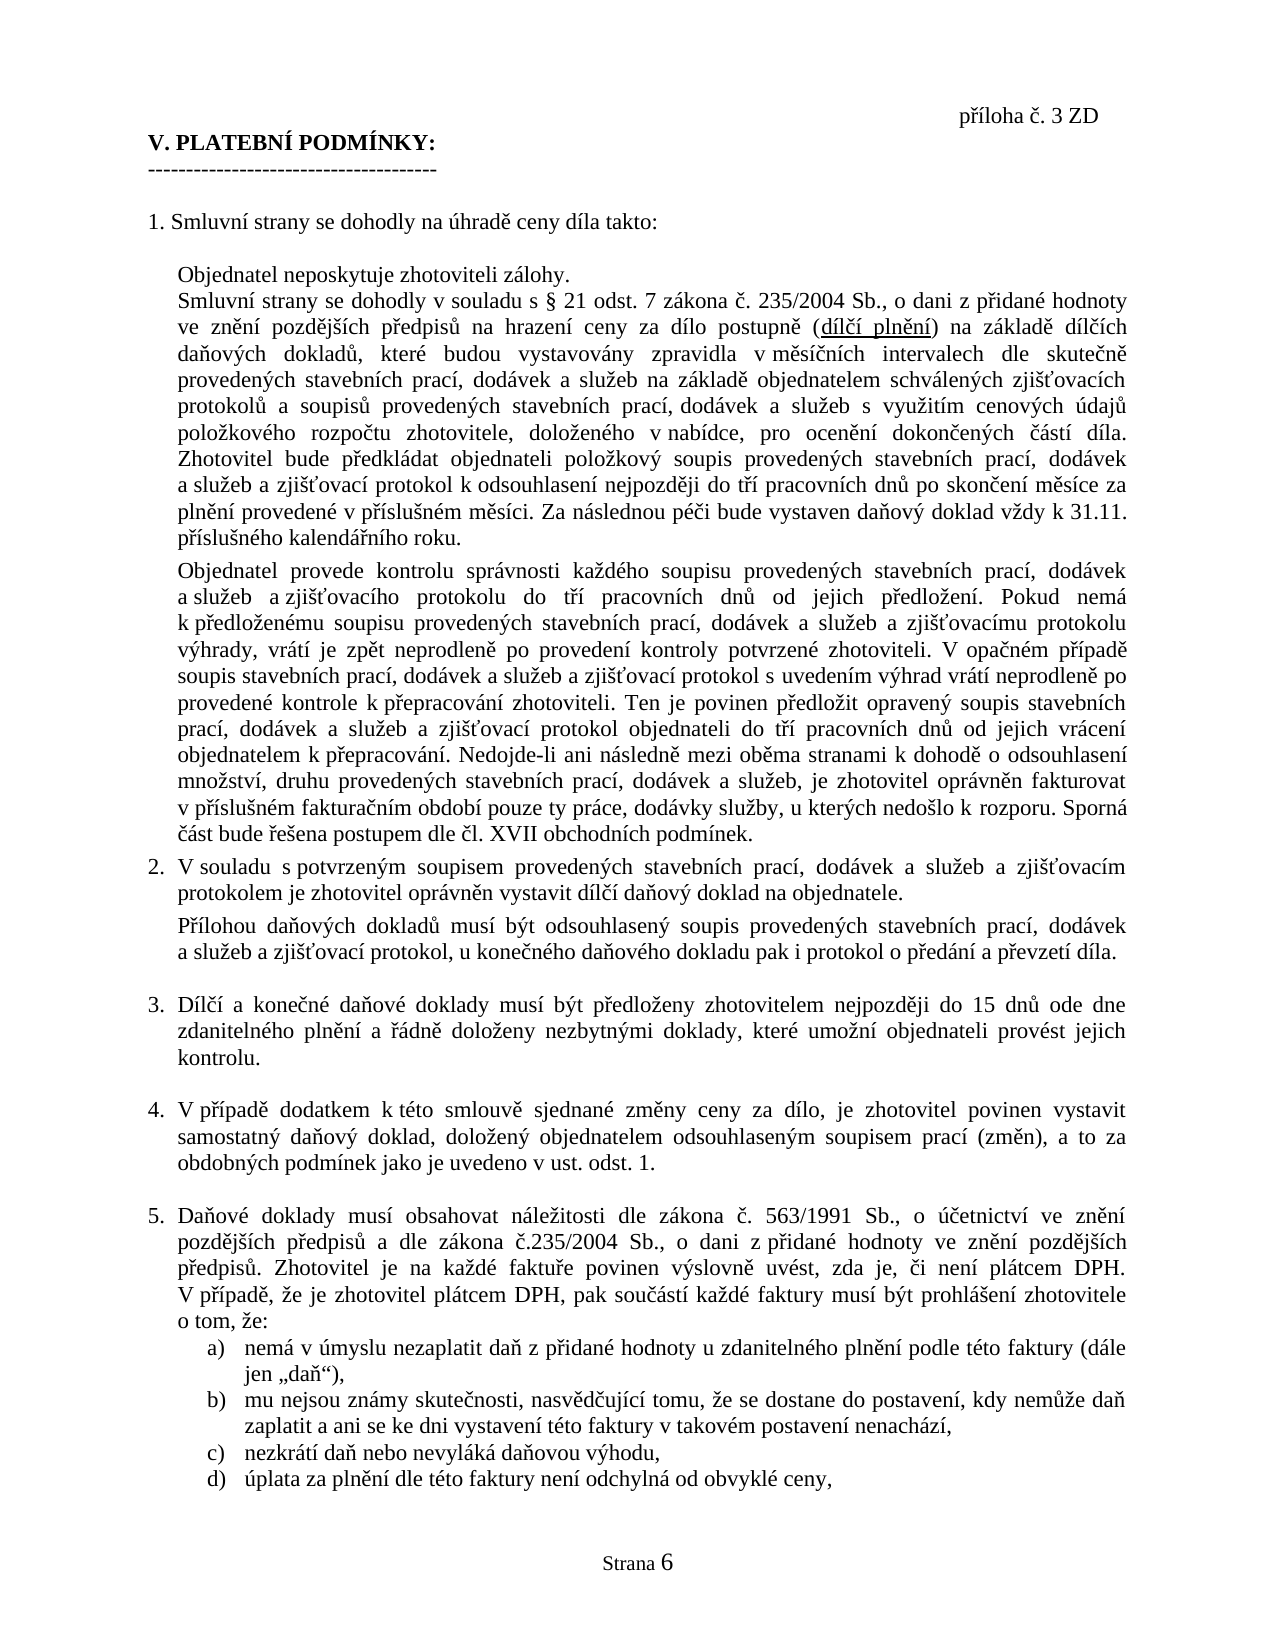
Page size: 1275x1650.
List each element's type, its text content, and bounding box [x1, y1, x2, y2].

text 1. Smluvní strany se dohodly na úhradě ceny díla takto: [148, 208, 1127, 234]
list mu nejsou známy skutečnosti, nasvědčující tomu, že se dostane do postavení, kdy nemůže daň zaplatit a ani se ke dni vystavení této faktury v takovém postavení nenachází, [207, 1386, 1127, 1439]
list úplata za plnění dle této faktury není odchylná od obvyklé ceny, [207, 1465, 1127, 1492]
list nemá v úmyslu nezaplatit daň z přidané hodnoty u zdanitelného plnění podle této faktury (dále jen „daň“), [207, 1333, 1127, 1386]
list Daňové doklady musí obsahovat náležitosti dle zákona č. 563/1991 Sb., o účetnictví ve znění pozdějších předpisů a dle zákona č.235/2004 Sb., o dani z přidané hodnoty ve znění pozdějších předpisů. Zhotovitel je na každé faktuře povinen výslovně uvést, zda je, či není plátcem DPH. V případě, že je zhotovitel plátcem DPH, pak součástí každé faktury musí být prohlášení zhotovitele o tom, že: [148, 1202, 1127, 1333]
list Dílčí a konečné daňové doklady musí být předloženy zhotovitelem nejpozději do 15 dnů ode dne zdanitelného plnění a řádně doloženy nezbytnými doklady, které umožní objednateli provést jejich kontrolu. [148, 991, 1127, 1070]
list V případě dodatkem k této smlouvě sjednané změny ceny za dílo, je zhotovitel povinen vystavit samostatný daňový doklad, doložený objednatelem odsouhlaseným soupisem prací (změn), a to za obdobných podmínek jako je uvedeno v ust. odst. 1. [148, 1096, 1127, 1175]
list V souladu s potvrzeným soupisem provedených stavebních prací, dodávek a služeb a zjišťovacím protokolem je zhotovitel oprávněn vystavit dílčí daňový doklad na objednatele. [148, 853, 1127, 906]
list nezkrátí daň nebo nevyláká daňovou výhodu, [207, 1439, 1127, 1465]
text Přílohou daňových dokladů musí být odsouhlasený soupis provedených stavebních prací, dodávek a služeb a zjišťovací protokol, u konečného daňového dokladu pak i protokol o předání a převzetí díla. [148, 912, 1127, 964]
text Smluvní strany se dohodly v souladu s § 21 odst. 7 zákona č. 235/2004 Sb., o dani z přidané hodnoty ve znění pozdějších předpisů na hrazení ceny za dílo postupně (dílčí plnění) na základě dílčích daňových dokladů, které budou vystavovány zpravidla v měsíčních intervalech dle skutečně provedených stavebních prací, dodávek a služeb na základě objednatelem schválených zjišťovacích protokolů a soupisů provedených stavebních prací, dodávek a služeb s využitím cenových údajů položkového rozpočtu zhotovitele, doloženého v nabídce, pro ocenění dokončených částí díla. Zhotovitel bude předkládat objednateli položkový soupis provedených stavebních prací, dodávek a služeb a zjišťovací protokol k odsouhlasení nejpozději do tří pracovních dnů po skončení měsíce za plnění provedené v příslušném měsíci. Za následnou péči bude vystaven daňový doklad vždy k 31.11. příslušného kalendářního roku. [177, 287, 1127, 551]
text Objednatel provede kontrolu správnosti každého soupisu provedených stavebních prací, dodávek a služeb a zjišťovacího protokolu do tří pracovních dnů od jejich předložení. Pokud nemá k předloženému soupisu provedených stavebních prací, dodávek a služeb a zjišťovacímu protokolu výhrady, vrátí je zpět neprodleně po provedení kontroly potvrzené zhotoviteli. V opačném případě soupis stavebních prací, dodávek a služeb a zjišťovací protokol s uvedením výhrad vrátí neprodleně po provedené kontrole k přepracování zhotoviteli. Ten je povinen předložit opravený soupis stavebních prací, dodávek a služeb a zjišťovací protokol objednateli do tří pracovních dnů od jejich vrácení objednatelem k přepracování. Nedojde-li ani následně mezi oběma stranami k dohodě o odsouhlasení množství, druhu provedených stavebních prací, dodávek a služeb, je zhotovitel oprávněn fakturovat v příslušném fakturačním období pouze ty práce, dodávky služby, u kterých nedošlo k rozporu. Sporná část bude řešena postupem dle čl. XVII obchodních podmínek. [177, 557, 1127, 847]
text V. PLATEBNÍ PODMÍNKY: [148, 129, 1137, 155]
text Objednatel neposkytuje zhotoviteli zálohy. [177, 261, 1127, 287]
text -------------------------------------- [148, 155, 1137, 182]
